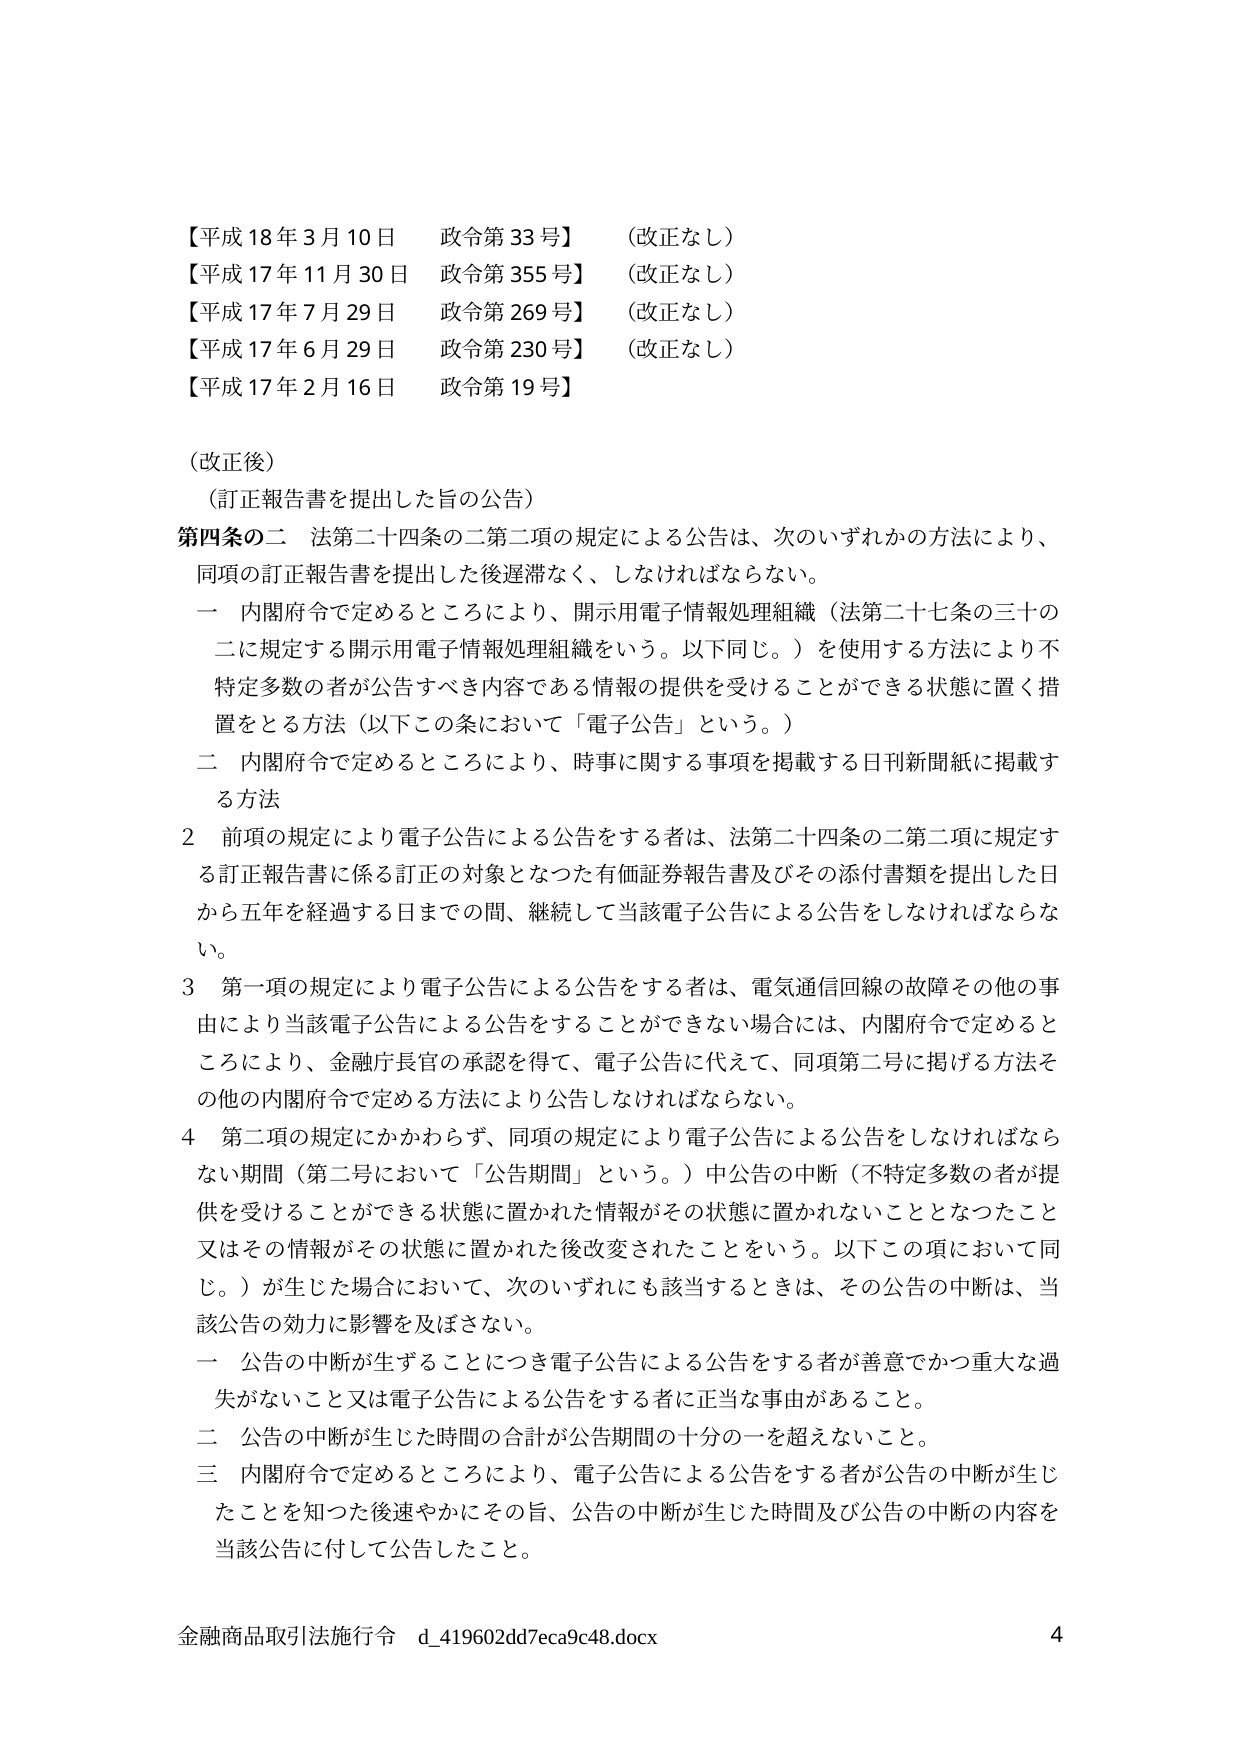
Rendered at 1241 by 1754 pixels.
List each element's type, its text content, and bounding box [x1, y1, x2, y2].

text ４ 第二項の規定にかかわらず、同項の規定により電子公告による公告をしなければならない期間（第二号において「公告期間」という。）中公告の中断（不特定多数の者が提供を受けることができる状態に置かれた情報がその状態に置かれないこととなつたこと又はその情報がその状態に置かれた後改変されたことをいう。以下この項において同じ。）が生じた場合において、次のいずれにも該当するときは、その公告の中断は、当該公告の効力に影響を及ぼさない。 [177, 1117, 1063, 1342]
text 【平成17年6月29日 政令第230号】 （改正なし） [177, 329, 1063, 367]
text （改正後） [177, 442, 1063, 479]
text 二 内閣府令で定めるところにより、時事に関する事項を掲載する日刊新聞紙に掲載する方法 [196, 742, 1063, 817]
text 三 内閣府令で定めるところにより、電子公告による公告をする者が公告の中断が生じたことを知つた後速やかにその旨、公告の中断が生じた時間及び公告の中断の内容を当該公告に付して公告したこと。 [196, 1454, 1063, 1567]
text 第四条の二 法第二十四条の二第二項の規定による公告は、次のいずれかの方法により、同項の訂正報告書を提出した後遅滞なく、しなければならない。 [177, 517, 1063, 592]
text ２ 前項の規定により電子公告による公告をする者は、法第二十四条の二第二項に規定する訂正報告書に係る訂正の対象となつた有価証券報告書及びその添付書類を提出した日から五年を経過する日までの間、継続して当該電子公告による公告をしなければならない。 [177, 817, 1063, 967]
text ３ 第一項の規定により電子公告による公告をする者は、電気通信回線の故障その他の事由により当該電子公告による公告をすることができない場合には、内閣府令で定めるところにより、金融庁長官の承認を得て、電子公告に代えて、同項第二号に掲げる方法その他の内閣府令で定める方法により公告しなければならない。 [177, 967, 1063, 1117]
text 【平成17年2月16日 政令第19号】 [177, 367, 1063, 404]
text 一 内閣府令で定めるところにより、開示用電子情報処理組織（法第二十七条の三十の二に規定する開示用電子情報処理組織をいう。以下同じ。）を使用する方法により不特定多数の者が公告すべき内容である情報の提供を受けることができる状態に置く措置をとる方法（以下この条において「電子公告」という。） [196, 592, 1063, 742]
text 【平成18年3月10日 政令第33号】 （改正なし） [177, 217, 1063, 254]
text 【平成17年11月30日 政令第355号】 （改正なし） [177, 254, 1063, 292]
text 一 公告の中断が生ずることにつき電子公告による公告をする者が善意でかつ重大な過失がないこと又は電子公告による公告をする者に正当な事由があること。 [196, 1342, 1063, 1417]
text 【平成17年7月29日 政令第269号】 （改正なし） [177, 292, 1063, 329]
text 二 公告の中断が生じた時間の合計が公告期間の十分の一を超えないこと。 [196, 1417, 1063, 1454]
text （訂正報告書を提出した旨の公告） [196, 479, 1063, 517]
